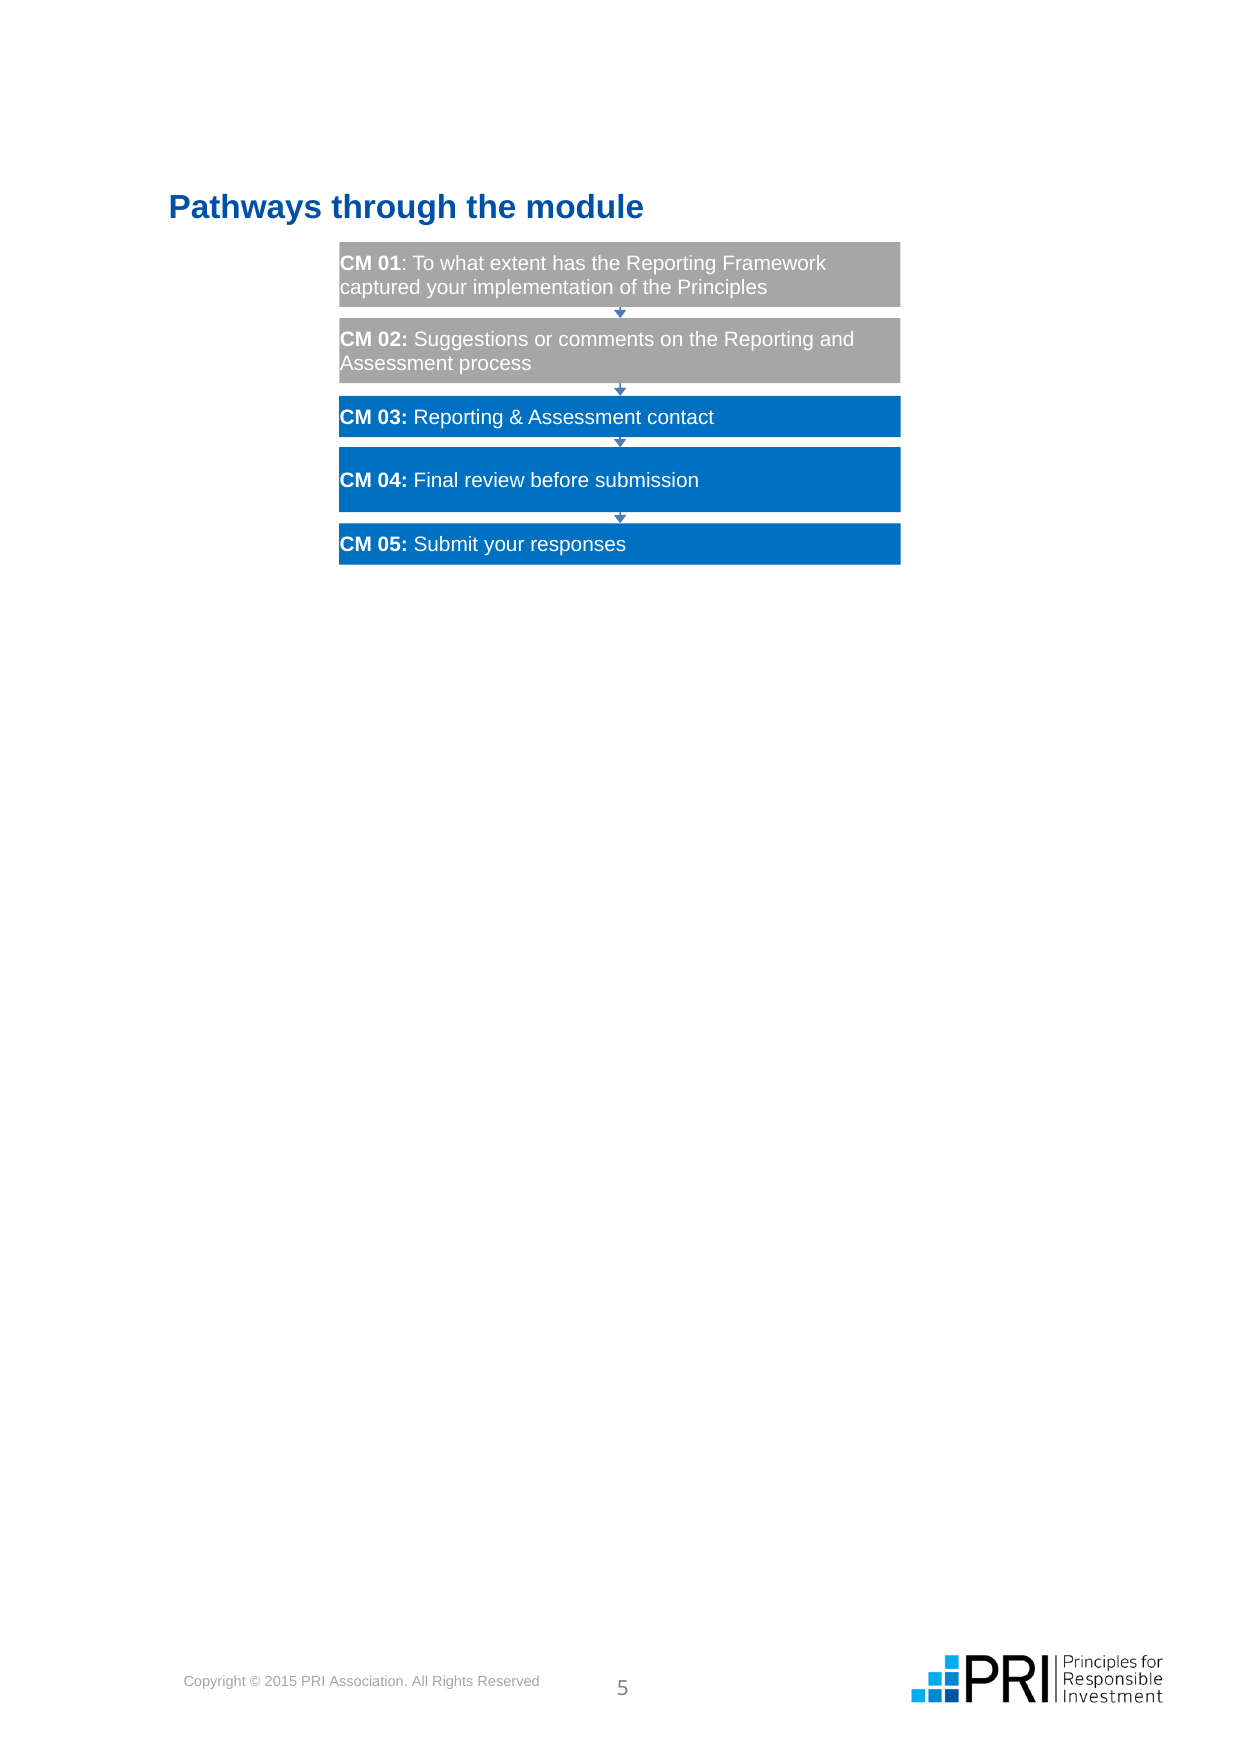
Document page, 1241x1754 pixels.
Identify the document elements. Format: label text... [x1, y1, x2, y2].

picture [686, 1613, 1240, 1753]
subtitle Pathways through the module [168, 187, 1072, 226]
